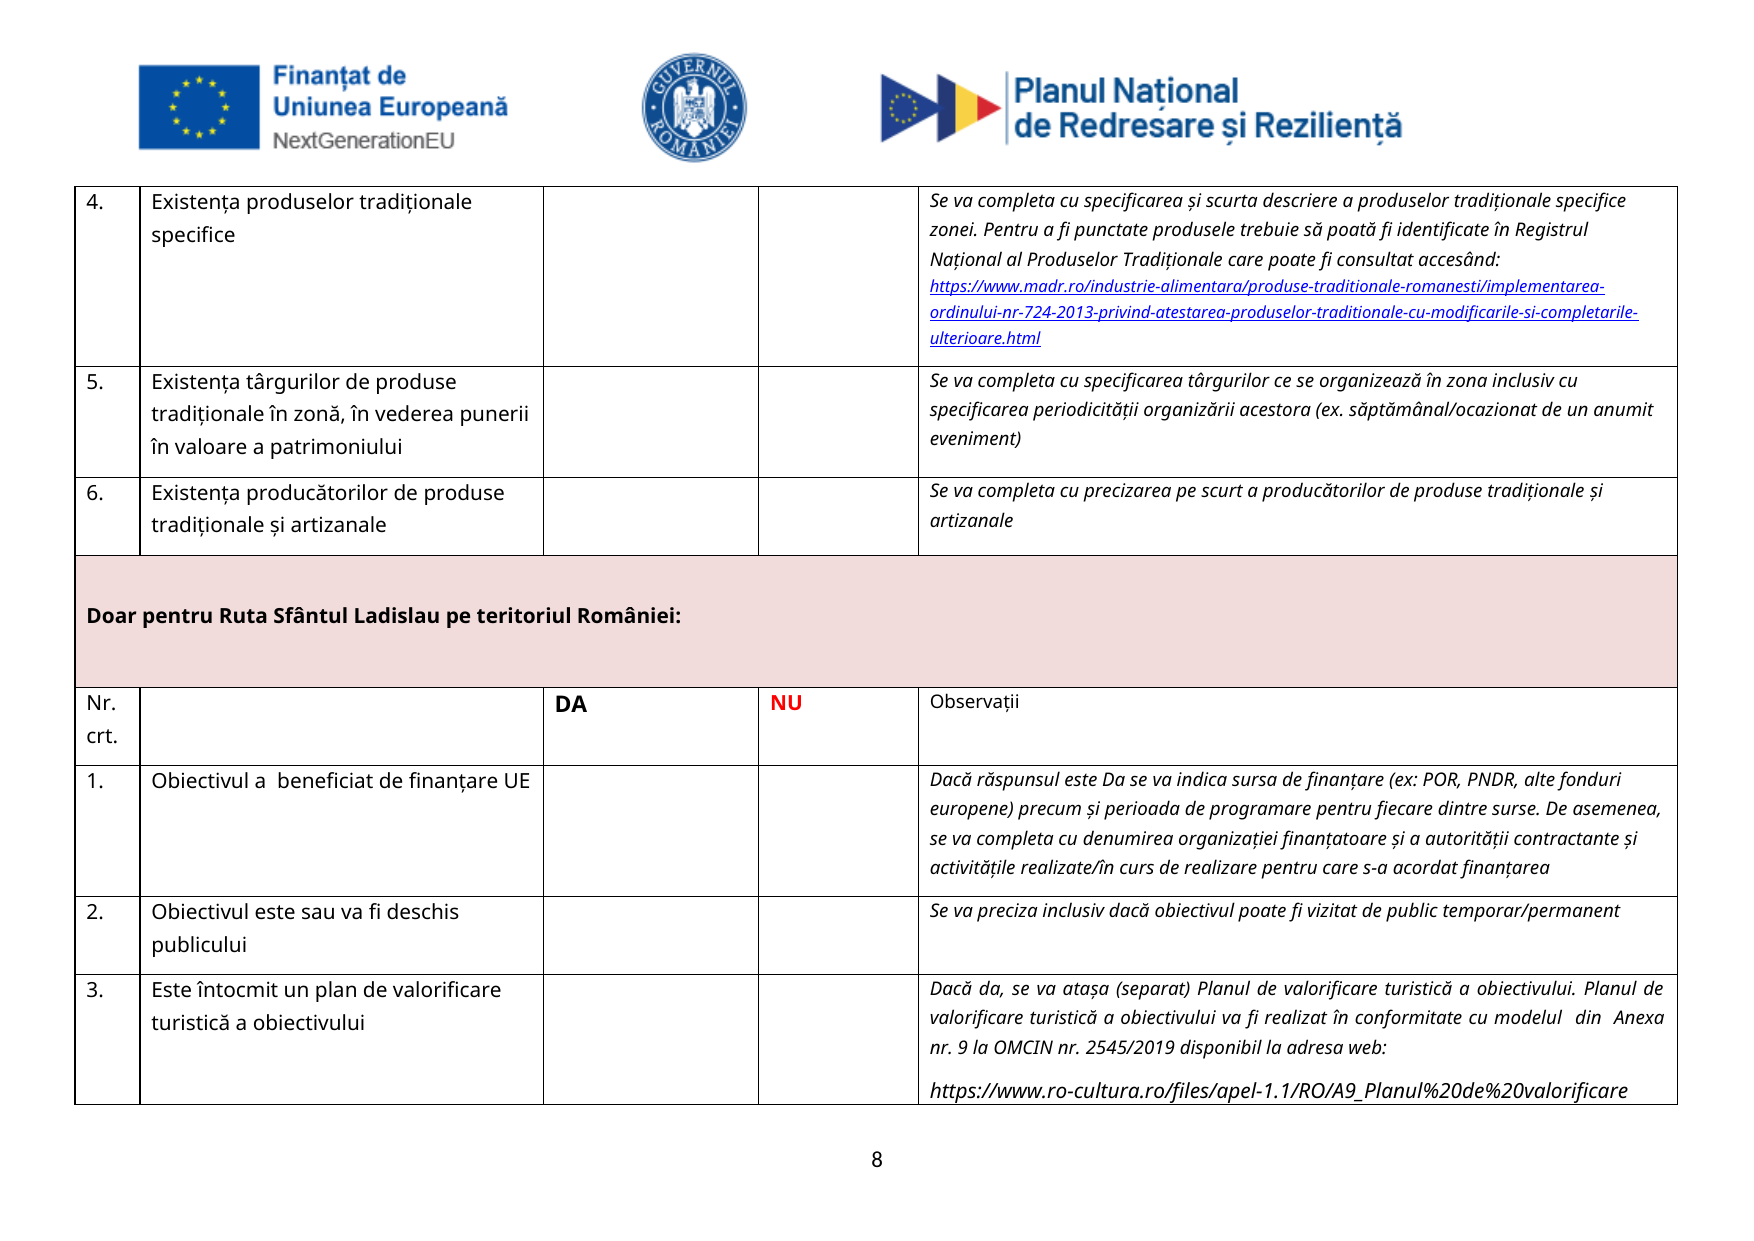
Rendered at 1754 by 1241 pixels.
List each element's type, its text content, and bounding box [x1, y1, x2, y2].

table_cell [544, 478, 758, 555]
table_cell [759, 897, 918, 974]
table_cell [759, 975, 918, 1104]
table_cell Existența produselor tradiționale specifice [141, 187, 543, 366]
table_cell [759, 367, 918, 477]
table_cell Observații [919, 688, 1677, 765]
table_cell [544, 187, 758, 366]
table_cell [141, 688, 543, 765]
table_cell 5. [76, 367, 139, 477]
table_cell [141, 975, 543, 1104]
table_cell Se va completa cu precizarea pe scurt a producătorilor de produse tradiționale și artizanale [919, 478, 1677, 555]
table_cell [759, 766, 918, 896]
table_cell [544, 975, 758, 1104]
table_cell Nr. crt. [76, 688, 139, 765]
table_cell Se va preciza inclusiv dacă obiectivul poate fi vizitat de public temporar/permanent [919, 897, 1677, 974]
table_cell Obiectivul a beneficiat de finanțare UE [141, 766, 543, 896]
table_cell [919, 975, 1677, 1104]
table_cell Se va completa cu specificarea târgurilor ce se organizează în zona inclusiv cu specificarea periodicității organizării acestora (ex. săptămânal/ocazionat de un anumit eveniment) [919, 367, 1677, 477]
table_cell Dacă răspunsul este Da se va indica sursa de finanţare (ex: POR, PNDR, alte fonduri europene) precum și perioada de programare pentru fiecare dintre surse. De asemenea, se va completa cu denumirea organizaţiei finanţatoare şi a autorităţii contractante și activitățile realizate/în curs de realizare pentru care s-a acordat finanțarea [919, 766, 1677, 896]
table_cell 2. [76, 897, 139, 974]
table_cell 1. [76, 766, 139, 896]
table_cell Se va completa cu specificarea și scurta descriere a produselor tradiționale specifice zonei. Pentru a fi punctate produsele trebuie să poată fi identificate în Registrul Național al Produselor Tradiționale care poate fi consultat accesând: https://www.madr.ro/industrie-alimentara/produse-traditionale-romanesti/implementarea-ordinului-nr-724-2013-privind-atestarea-produselor-traditionale-cu-modificarile-si-completarile-ulterioare.html [919, 187, 1677, 366]
table_cell 4. [76, 187, 139, 366]
table_cell [759, 478, 918, 555]
table_cell Existența producătorilor de produse tradiționale și artizanale [141, 478, 543, 555]
table_cell Existența târgurilor de produse tradiționale în zonă, în vederea punerii în valoare a patrimoniului [141, 367, 543, 477]
table_cell [544, 367, 758, 477]
table_cell Obiectivul este sau va fi deschis publicului [141, 897, 543, 974]
table_cell NU [759, 688, 918, 765]
table_cell [544, 897, 758, 974]
table_cell DA [544, 688, 758, 765]
table_cell 6. [76, 478, 139, 555]
table_cell 3. [76, 975, 139, 1104]
table_cell [544, 766, 758, 896]
table_cell Doar pentru Ruta Sfântul Ladislau pe teritoriul României: [76, 556, 1677, 687]
table_cell [759, 187, 918, 366]
